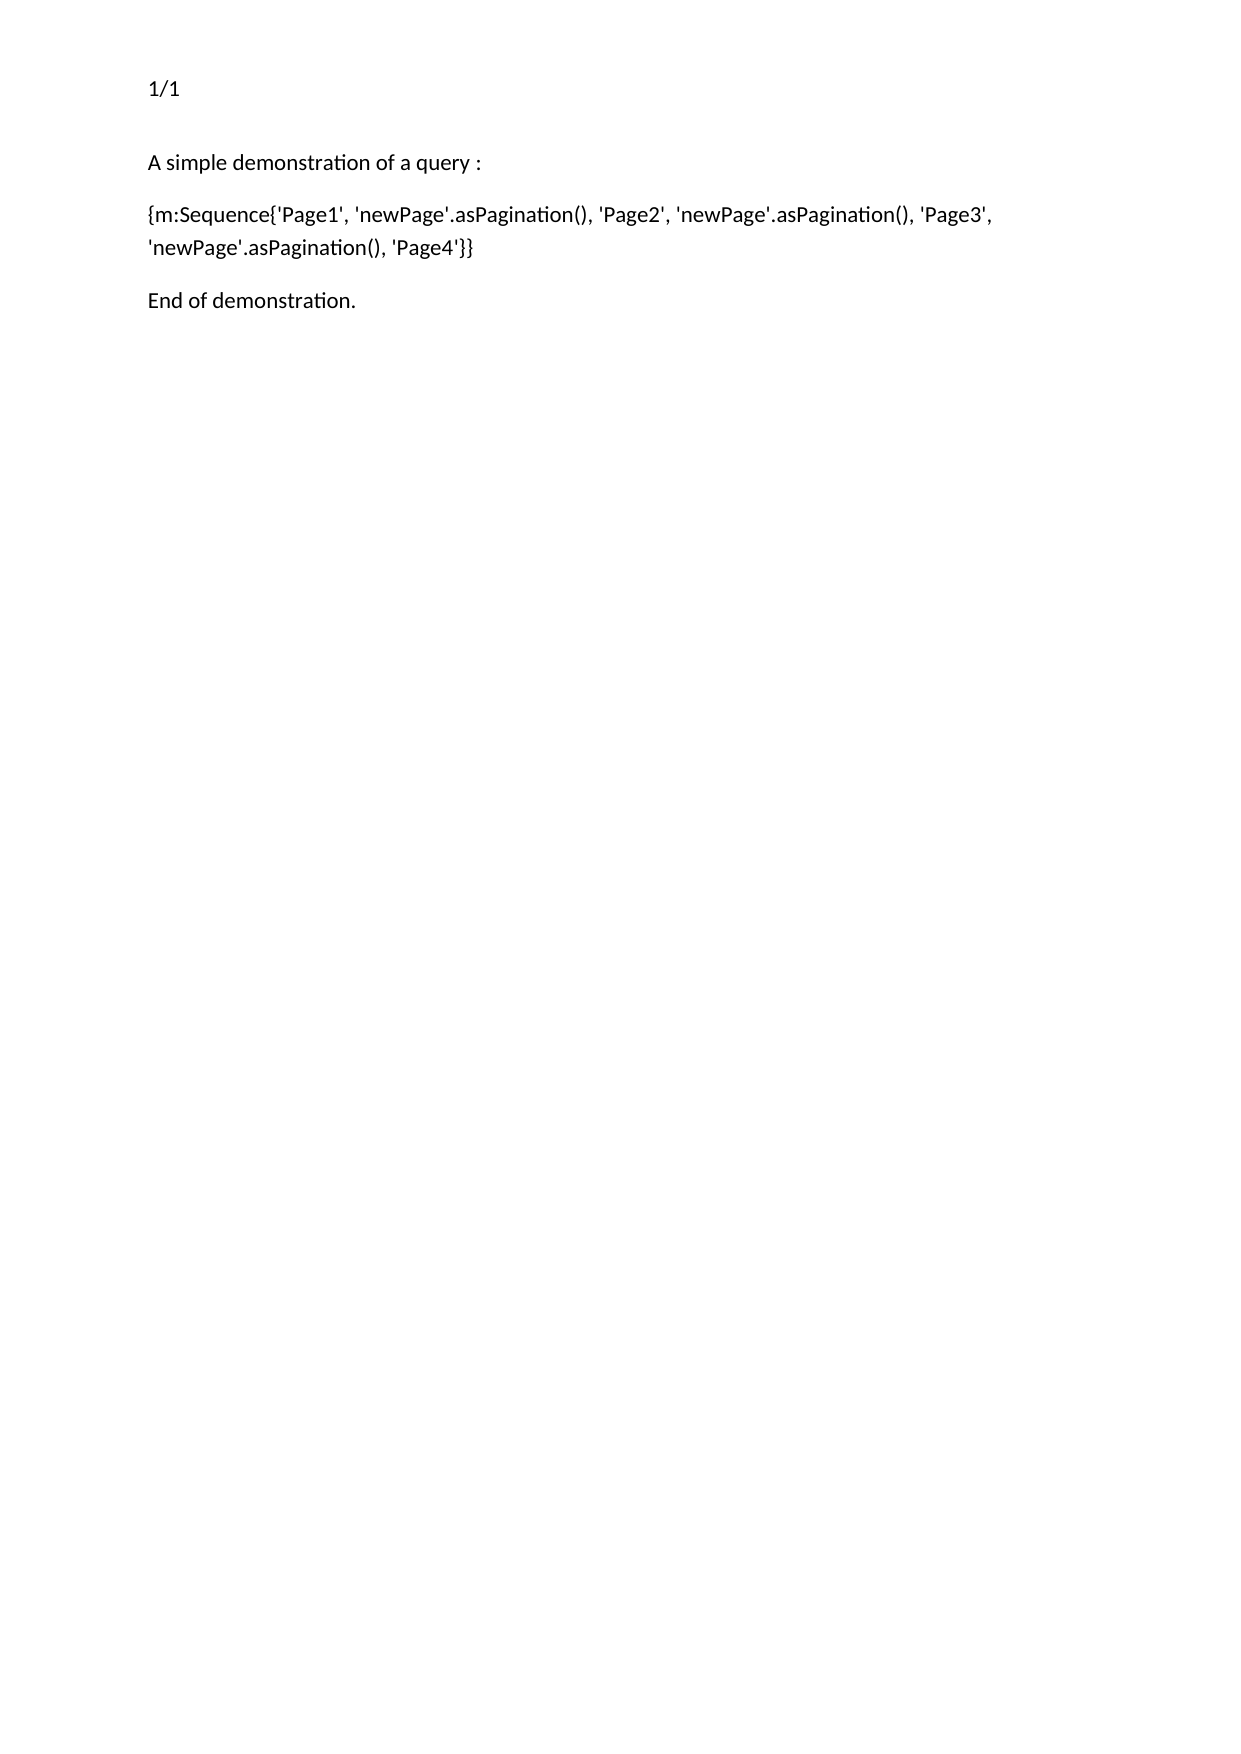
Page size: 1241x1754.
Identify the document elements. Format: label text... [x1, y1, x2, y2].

text End of demonstration. [148, 286, 1093, 314]
text A simple demonstration of a query : [148, 148, 1093, 176]
text {m:Sequence{'Page1', 'newPage'.asPagination(), 'Page2', 'newPage'.asPagination(), 'Page3', 'newPage'.asPagination(), 'Page4'}} [148, 201, 1093, 261]
